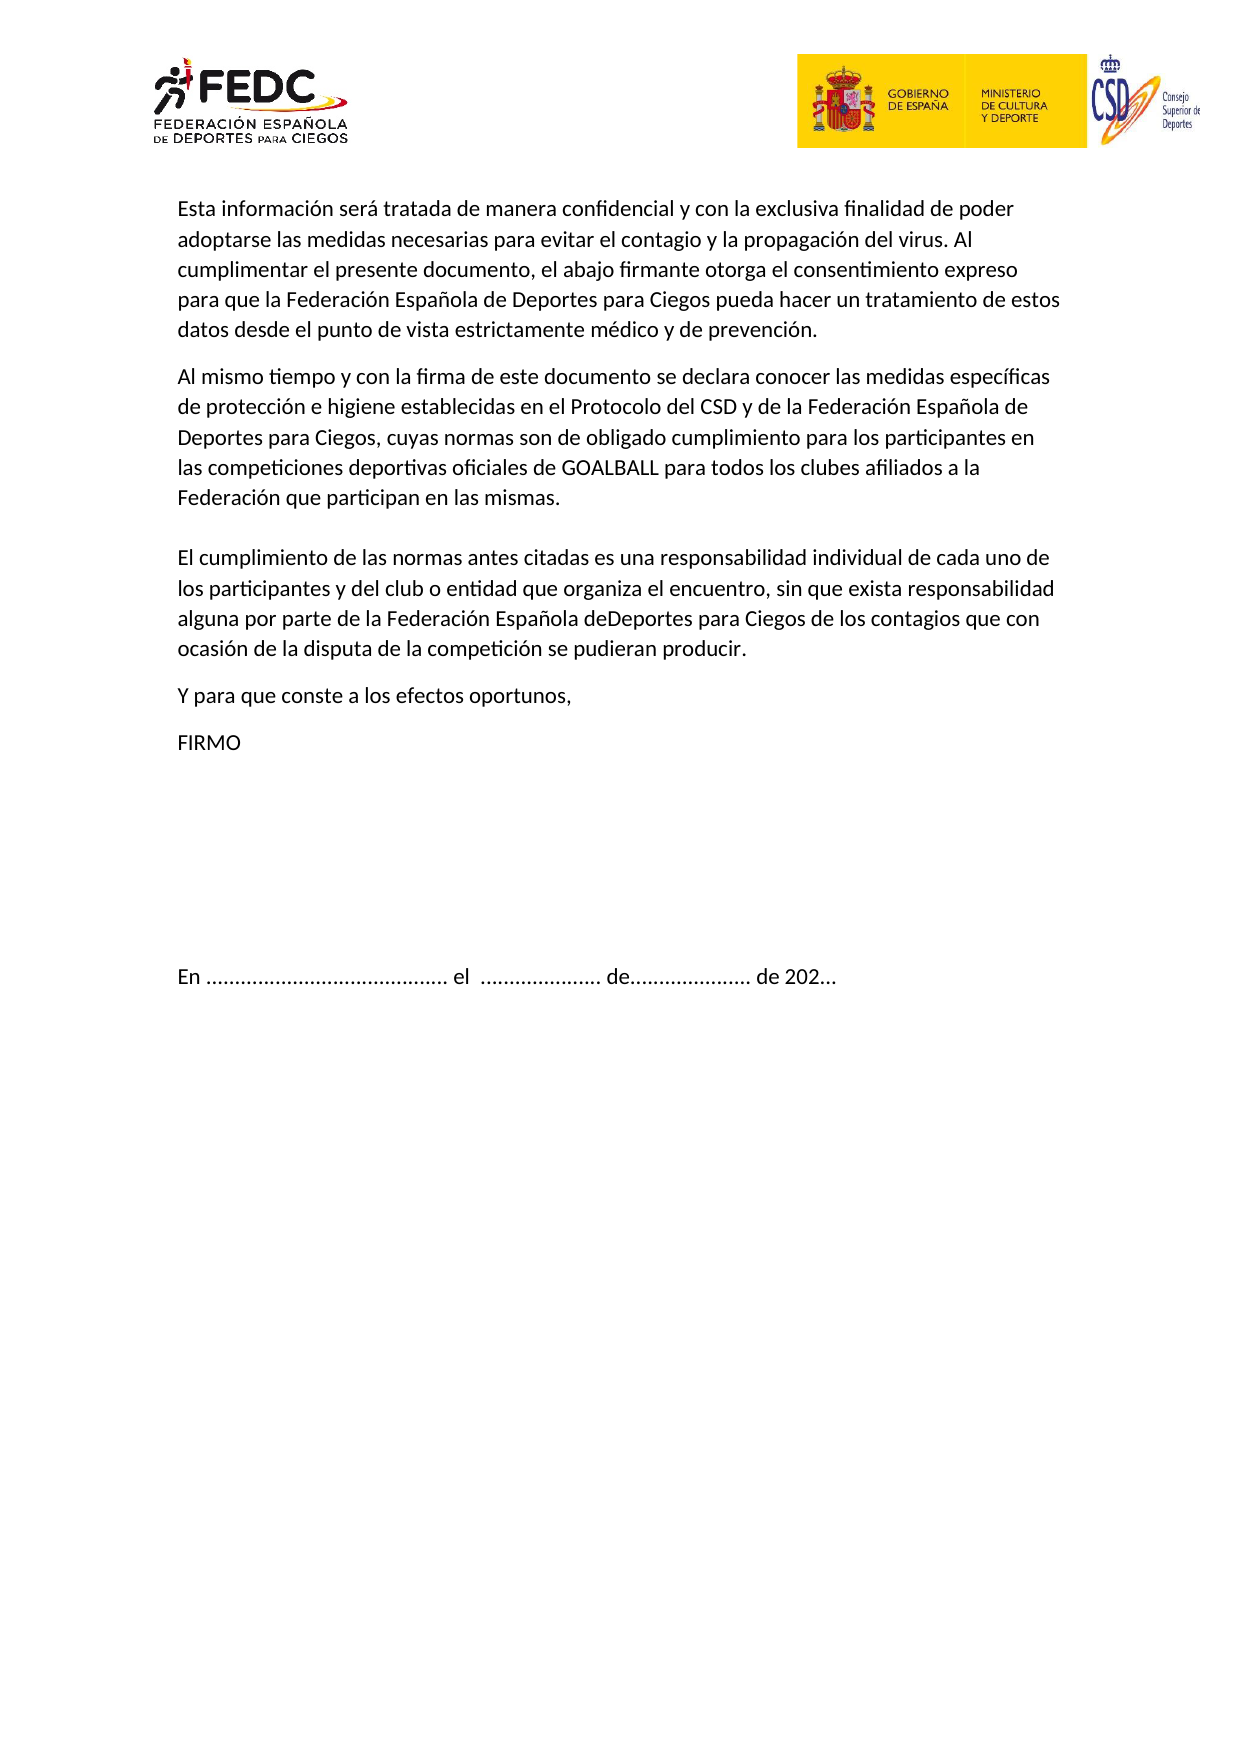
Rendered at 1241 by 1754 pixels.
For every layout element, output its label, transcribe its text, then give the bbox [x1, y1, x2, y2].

picture [150, 55, 352, 147]
text El cumplimiento de las normas antes citadas es una responsabilidad individual de cada uno de los participantes y del club o entidad que organiza el encuentro, sin que exista responsabilidad alguna por parte de la Federación Española deDeportes para Ciegos de los contagios que con ocasión de la disputa de la competición se pudieran producir. [177, 543, 1063, 662]
text Al mismo tiempo y con la firma de este documento se declara conocer las medidas específicas de protección e higiene establecidas en el Protocolo del CSD y de la Federación Española de Deportes para Ciegos, cuyas normas son de obligado cumplimiento para los participantes en las competiciones deportivas oficiales de GOALBALL para todos los clubes afiliados a la Federación que participan en las mismas. [177, 362, 1063, 511]
text En .......................................... el ..................... de..................... de 202... [177, 962, 1063, 990]
text Y para que conste a los efectos oportunos, [177, 681, 1063, 709]
text Esta información será tratada de manera confidencial y con la exclusiva finalidad de poder adoptarse las medidas necesarias para evitar el contagio y la propagación del virus. Al cumplimentar el presente documento, el abajo firmante otorga el consentimiento expreso para que la Federación Española de Deportes para Ciegos pueda hacer un tratamiento de estos datos desde el punto de vista estrictamente médico y de prevención. [177, 194, 1063, 343]
text FIRMO [177, 728, 1063, 756]
